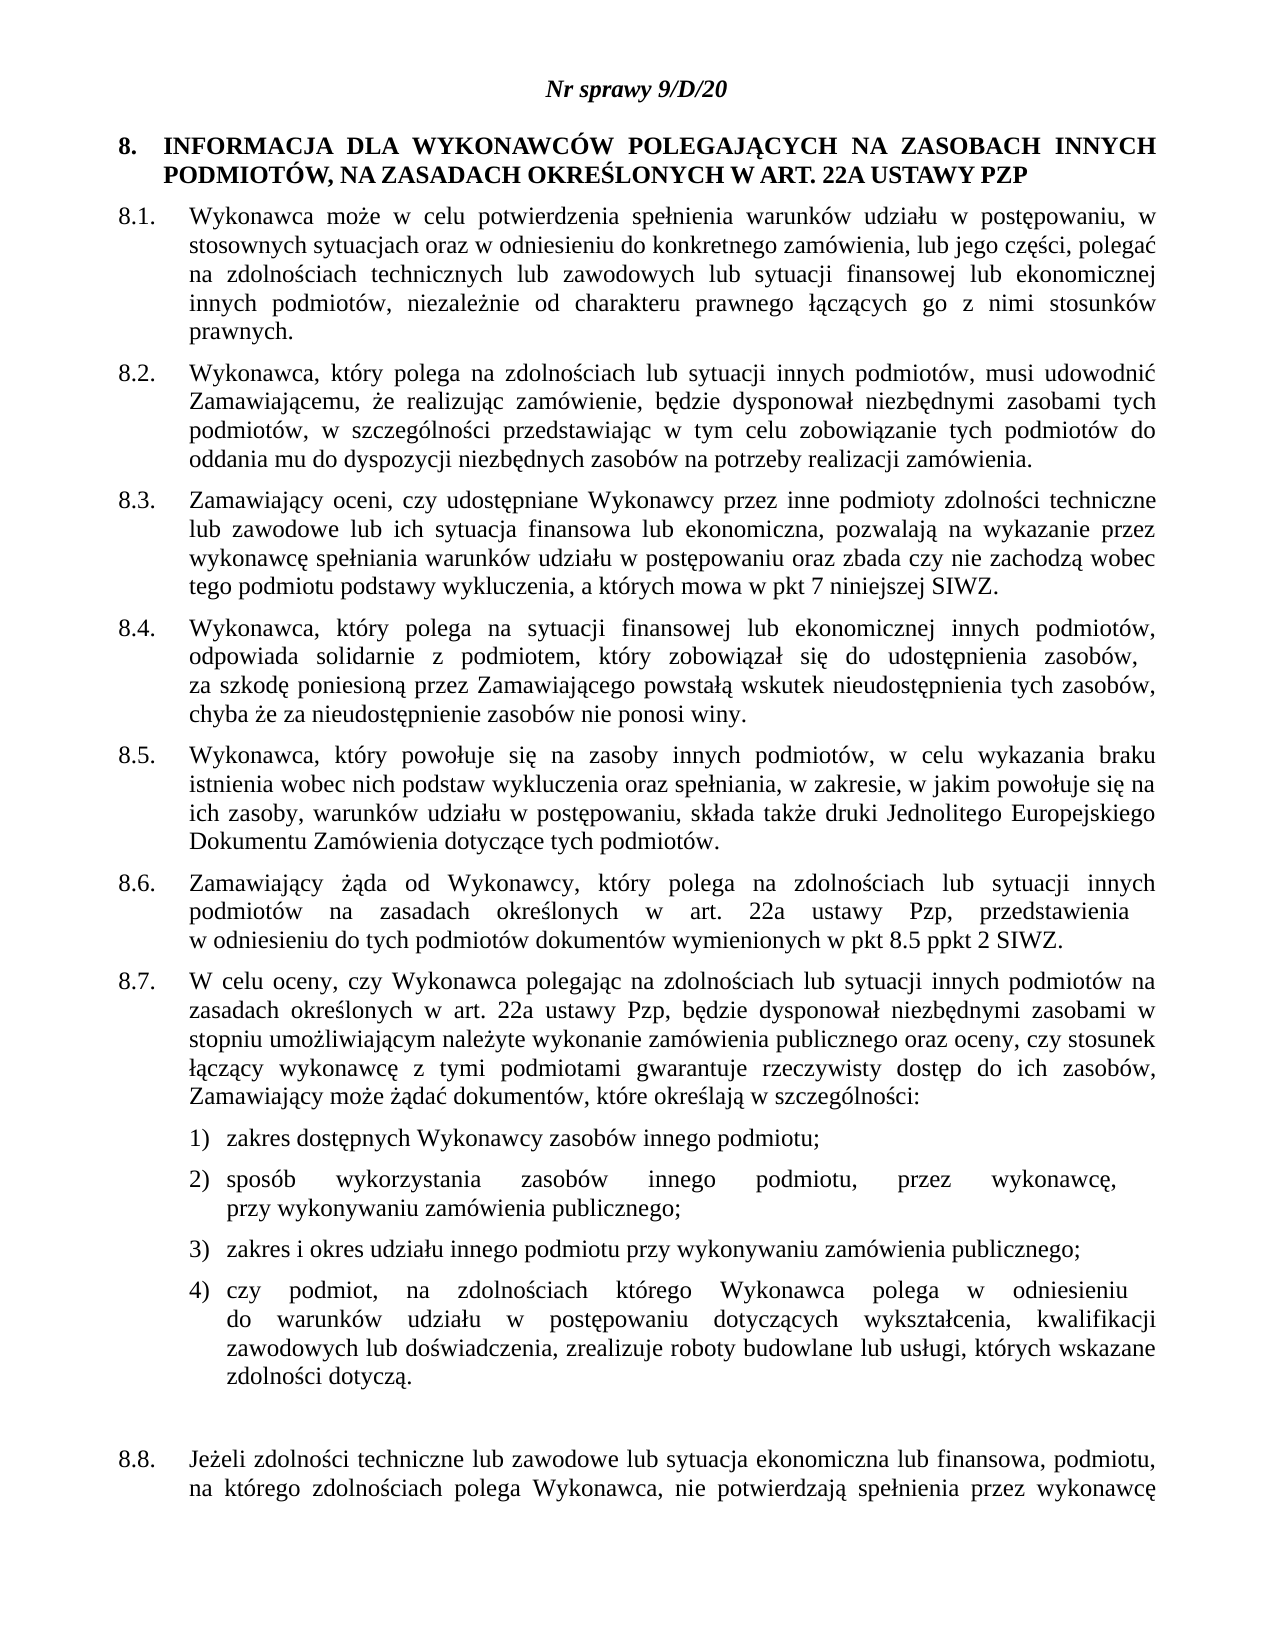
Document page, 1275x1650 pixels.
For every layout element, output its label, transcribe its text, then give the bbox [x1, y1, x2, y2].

subtitle Wykonawca może w celu potwierdzenia spełnienia warunków udziału w postępowaniu, w stosownych sytuacjach oraz w odniesieniu do konkretnego zamówienia, lub jego części, polegać na zdolnościach technicznych lub zawodowych lub sytuacji finansowej lub ekonomicznej innych podmiotów, niezależnie od charakteru prawnego łączących go z nimi stosunków prawnych. [118, 201, 1157, 345]
subtitle INFORMACJA DLA WYKONAWCÓW POLEGAJĄCYCH NA ZASOBACH INNYCH PODMIOTÓW, NA ZASADACH OKREŚLONYCH W ART. 22A USTAWY PZP [118, 131, 1157, 189]
subtitle Wykonawca, który polega na sytuacji finansowej lub ekonomicznej innych podmiotów, odpowiada solidarnie z podmiotem, który zobowiązał się do udostępnienia zasobów, za szkodę poniesioną przez Zamawiającego powstałą wskutek nieudostępnienia tych zasobów, chyba że za nieudostępnienie zasobów nie ponosi winy. [118, 613, 1157, 728]
subtitle Zamawiający oceni, czy udostępniane Wykonawcy przez inne podmioty zdolności techniczne lub zawodowe lub ich sytuacja finansowa lub ekonomiczna, pozwalają na wykazanie przez wykonawcę spełniania warunków udziału w postępowaniu oraz zbada czy nie zachodzą wobec tego podmiotu podstawy wykluczenia, a których mowa w pkt 7 niniejszej SIWZ. [118, 485, 1157, 600]
subtitle W celu oceny, czy Wykonawca polegając na zdolnościach lub sytuacji innych podmiotów na zasadach określonych w art. 22a ustawy Pzp, będzie dysponował niezbędnymi zasobami w stopniu umożliwiającym należyte wykonanie zamówienia publicznego oraz oceny, czy stosunek łączący wykonawcę z tymi podmiotami gwarantuje rzeczywisty dostęp do ich zasobów, Zamawiający może żądać dokumentów, które określają w szczególności: [118, 966, 1157, 1110]
subtitle sposób wykorzystania zasobów innego podmiotu, przez wykonawcę, przy wykonywaniu zamówienia publicznego; [189, 1164, 1157, 1221]
subtitle Wykonawca, który polega na zdolnościach lub sytuacji innych podmiotów, musi udowodnić Zamawiającemu, że realizując zamówienie, będzie dysponował niezbędnymi zasobami tych podmiotów, w szczególności przedstawiając w tym celu zobowiązanie tych podmiotów do oddania mu do dyspozycji niezbędnych zasobów na potrzeby realizacji zamówienia. [118, 358, 1157, 473]
subtitle Zamawiający żąda od Wykonawcy, który polega na zdolnościach lub sytuacji innych podmiotów na zasadach określonych w art. 22a ustawy Pzp, przedstawienia w odniesieniu do tych podmiotów dokumentów wymienionych w pkt 8.5 ppkt 2 SIWZ. [118, 868, 1157, 954]
subtitle czy podmiot, na zdolnościach którego Wykonawca polega w odniesieniu do warunków udziału w postępowaniu dotyczących wykształcenia, kwalifikacji zawodowych lub doświadczenia, zrealizuje roboty budowlane lub usługi, których wskazane zdolności dotyczą. [189, 1275, 1157, 1390]
subtitle zakres i okres udziału innego podmiotu przy wykonywaniu zamówienia publicznego; [189, 1234, 1157, 1263]
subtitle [118, 1444, 1157, 1501]
subtitle zakres dostępnych Wykonawcy zasobów innego podmiotu; [189, 1123, 1157, 1151]
subtitle Wykonawca, który powołuje się na zasoby innych podmiotów, w celu wykazania braku istnienia wobec nich podstaw wykluczenia oraz spełniania, w zakresie, w jakim powołuje się na ich zasoby, warunków udziału w postępowaniu, składa także druki Jednolitego Europejskiego Dokumentu Zamówienia dotyczące tych podmiotów. [118, 740, 1157, 855]
